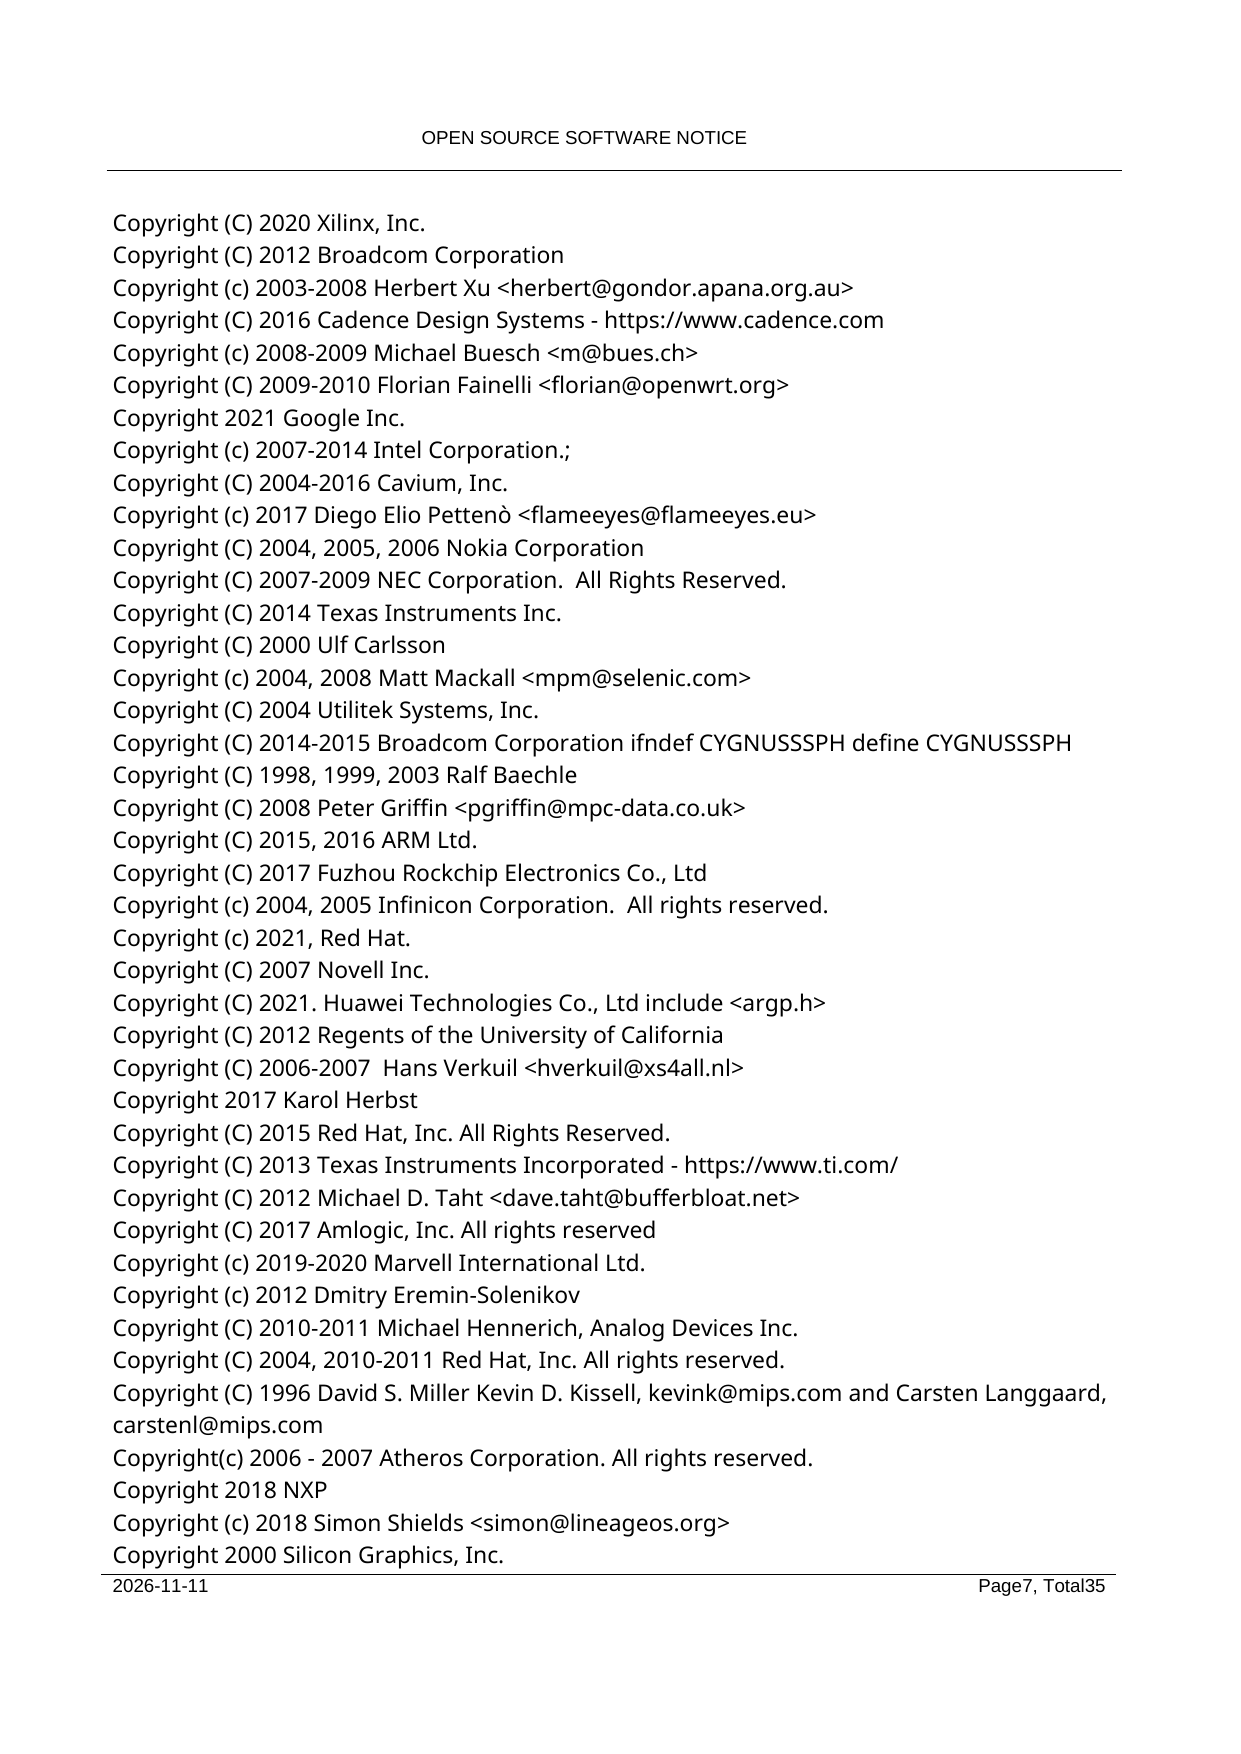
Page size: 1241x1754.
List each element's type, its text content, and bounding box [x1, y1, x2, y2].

text Copyright (C) 2006-2007 Hans Verkuil <hverkuil@xs4all.nl> [112, 1051, 1128, 1084]
text Copyright (C) 1996 David S. Miller Kevin D. Kissell, kevink@mips.com and Carsten Langgaard, carstenl@mips.com [112, 1376, 1128, 1441]
text Copyright (C) 2012 Michael D. Taht <dave.taht@bufferbloat.net> [112, 1181, 1128, 1214]
text Copyright (C) 2007-2009 NEC Corporation. All Rights Reserved. [112, 564, 1128, 596]
text Copyright (c) 2003-2008 Herbert Xu <herbert@gondor.apana.org.au> [112, 271, 1128, 304]
text Copyright (c) 2008-2009 Michael Buesch <m@bues.ch> [112, 336, 1128, 369]
text Copyright (C) 1998, 1999, 2003 Ralf Baechle [112, 759, 1128, 791]
text Copyright (C) 2004-2016 Cavium, Inc. [112, 466, 1128, 499]
text Copyright (c) 2012 Dmitry Eremin-Solenikov [112, 1279, 1128, 1311]
text Copyright (C) 2015 Red Hat, Inc. All Rights Reserved. [112, 1116, 1128, 1149]
text Copyright (C) 2012 Regents of the University of California [112, 1019, 1128, 1051]
text Copyright (C) 2013 Texas Instruments Incorporated - https://www.ti.com/ [112, 1149, 1128, 1181]
text Copyright (c) 2018 Simon Shields <simon@lineageos.org> [112, 1506, 1128, 1539]
text Copyright (C) 2014-2015 Broadcom Corporation ifndef CYGNUSSSPH define CYGNUSSSPH [112, 726, 1128, 759]
text Copyright (c) 2004, 2008 Matt Mackall <mpm@selenic.com> [112, 661, 1128, 694]
text Copyright (c) 2004, 2005 Infinicon Corporation. All rights reserved. [112, 889, 1128, 921]
text Copyright 2021 Google Inc. [112, 401, 1128, 434]
text Copyright (C) 2017 Amlogic, Inc. All rights reserved [112, 1214, 1128, 1246]
text Copyright (C) 2014 Texas Instruments Inc. [112, 596, 1128, 629]
text Copyright 2018 NXP [112, 1474, 1128, 1506]
text Copyright (C) 2009-2010 Florian Fainelli <florian@openwrt.org> [112, 369, 1128, 401]
text Copyright 2000 Silicon Graphics, Inc. [112, 1539, 1128, 1571]
text Copyright (c) 2017 Diego Elio Pettenò <flameeyes@flameeyes.eu> [112, 499, 1128, 531]
text Copyright (c) 2021, Red Hat. [112, 921, 1128, 954]
text Copyright (C) 2004, 2005, 2006 Nokia Corporation [112, 531, 1128, 564]
text Copyright (C) 2015, 2016 ARM Ltd. [112, 824, 1128, 856]
text Copyright (C) 2017 Fuzhou Rockchip Electronics Co., Ltd [112, 856, 1128, 889]
text Copyright (C) 2004, 2010-2011 Red Hat, Inc. All rights reserved. [112, 1344, 1128, 1376]
text Copyright (C) 2021. Huawei Technologies Co., Ltd include <argp.h> [112, 986, 1128, 1019]
text Copyright (c) 2019-2020 Marvell International Ltd. [112, 1246, 1128, 1279]
text Copyright (C) 2016 Cadence Design Systems - https://www.cadence.com [112, 304, 1128, 336]
text Copyright (C) 2007 Novell Inc. [112, 954, 1128, 986]
text Copyright (C) 2010-2011 Michael Hennerich, Analog Devices Inc. [112, 1311, 1128, 1344]
text Copyright(c) 2006 - 2007 Atheros Corporation. All rights reserved. [112, 1441, 1128, 1474]
text Copyright (C) 2008 Peter Griffin <pgriffin@mpc-data.co.uk> [112, 791, 1128, 824]
text Copyright (C) 2004 Utilitek Systems, Inc. [112, 694, 1128, 726]
text Copyright (C) 2000 Ulf Carlsson [112, 629, 1128, 661]
text Copyright (C) 2012 Broadcom Corporation [112, 239, 1128, 271]
text Copyright (c) 2007-2014 Intel Corporation.; [112, 434, 1128, 466]
text Copyright (C) 2020 Xilinx, Inc. [112, 206, 1128, 239]
text Copyright 2017 Karol Herbst [112, 1084, 1128, 1116]
